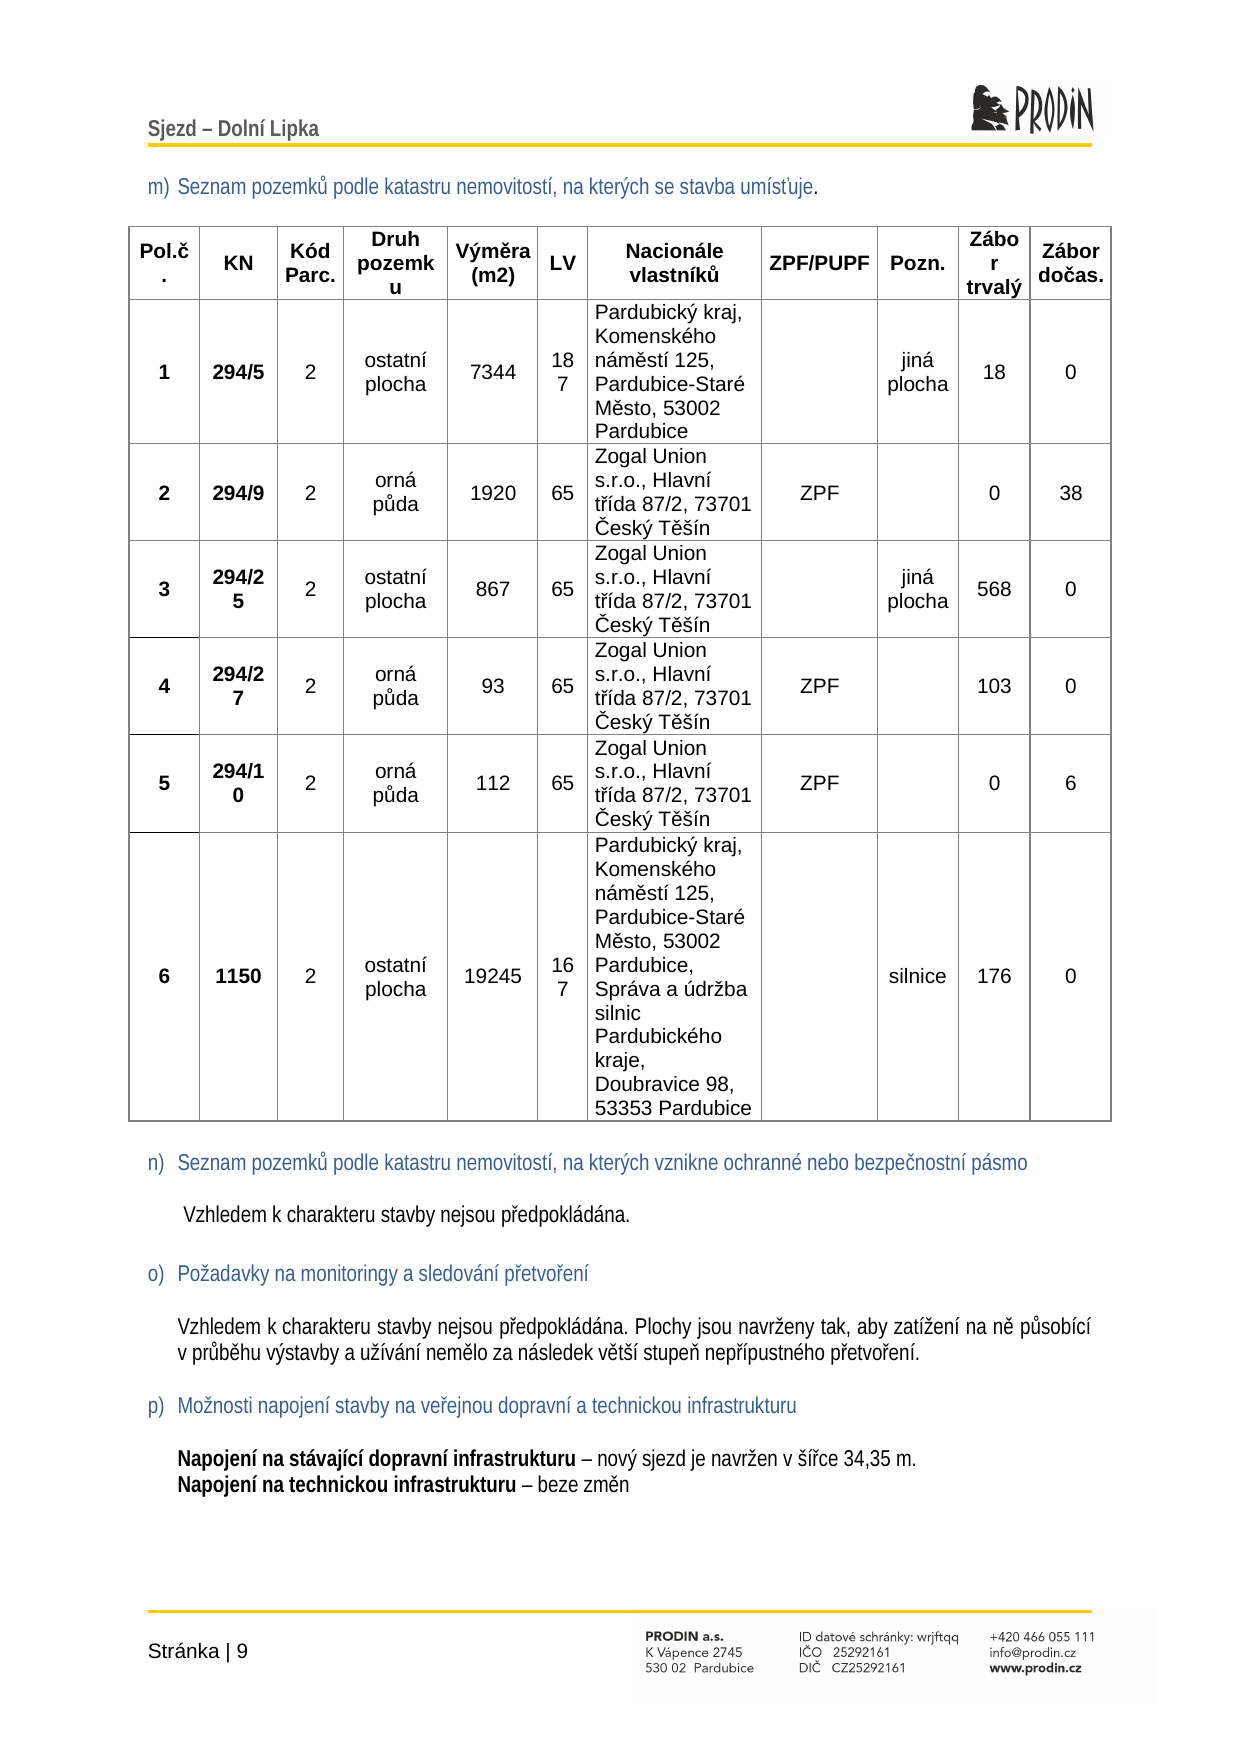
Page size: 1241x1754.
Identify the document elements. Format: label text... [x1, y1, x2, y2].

table_cell 103 [959, 638, 1029, 734]
picture [632, 1608, 1157, 1703]
table_cell 2 [278, 833, 343, 1120]
table_cell 294/10 [200, 735, 277, 832]
table_header Zábor trvalý [959, 227, 1029, 298]
table_cell 112 [448, 735, 537, 832]
table_cell Pardubický kraj, Komenského náměstí 125, Pardubice-Staré Město, 53002 Pardubice, Správa a údržba silnic Pardubického kraje, Doubravice 98, 53353 Pardubice [588, 833, 761, 1120]
table_cell 0 [1031, 638, 1110, 734]
table_header Výměra (m2) [448, 227, 537, 298]
table_cell 1150 [200, 833, 277, 1120]
table_cell ostatní plocha [344, 833, 447, 1120]
list Možnosti napojení stavby na veřejnou dopravní a technickou infrastrukturu [148, 1392, 1092, 1418]
text Napojení na technickou infrastrukturu – beze změn [177, 1471, 1092, 1497]
table_header Pol.č. [130, 227, 199, 298]
table_cell 1 [130, 300, 199, 443]
table_cell silnice [878, 833, 958, 1120]
table_cell 2 [278, 735, 343, 832]
table_cell orná půda [344, 735, 447, 832]
table_cell 3 [130, 541, 199, 637]
table_header Pozn. [878, 227, 958, 298]
table_cell 294/27 [200, 638, 277, 734]
table_cell orná půda [344, 444, 447, 540]
table_cell ostatní plocha [344, 541, 447, 637]
table_cell 0 [1031, 833, 1110, 1120]
table_cell 19245 [448, 833, 537, 1120]
table_cell jiná plocha [878, 541, 958, 637]
table_cell 38 [1031, 444, 1110, 540]
table_cell ostatní plocha [344, 300, 447, 443]
text Vzhledem k charakteru stavby nejsou předpokládána. [148, 1201, 1092, 1228]
table_cell 18 [959, 300, 1029, 443]
table_cell 568 [959, 541, 1029, 637]
table_cell ZPF [762, 638, 877, 734]
table_cell [762, 541, 877, 637]
table_cell 0 [959, 444, 1029, 540]
table_cell Zogal Union s.r.o., Hlavní třída 87/2, 73701 Český Těšín [588, 638, 761, 734]
table_cell 2 [278, 300, 343, 443]
table_cell 0 [959, 735, 1029, 832]
table_cell ZPF [762, 735, 877, 832]
table_cell 294/25 [200, 541, 277, 637]
table_cell 65 [538, 541, 587, 637]
table_header ZPF/PUPF [762, 227, 877, 298]
table_cell 2 [278, 638, 343, 734]
table_cell 7344 [448, 300, 537, 443]
table_header Nacionále vlastníků [588, 227, 761, 298]
table_cell [762, 300, 877, 443]
table_cell [878, 735, 958, 832]
table_cell 0 [1031, 300, 1110, 443]
table_cell [762, 833, 877, 1120]
table_cell 867 [448, 541, 537, 637]
table_cell Zogal Union s.r.o., Hlavní třída 87/2, 73701 Český Těšín [588, 735, 761, 832]
table_cell 6 [1031, 735, 1110, 832]
table_header Kód Parc. [278, 227, 343, 298]
table_cell Zogal Union s.r.o., Hlavní třída 87/2, 73701 Český Těšín [588, 541, 761, 637]
list Seznam pozemků podle katastru nemovitostí, na kterých vznikne ochranné nebo bezpečnostní pásmo [148, 1148, 1092, 1175]
table_cell 65 [538, 638, 587, 734]
table_cell 167 [538, 833, 587, 1120]
table_cell 294/9 [200, 444, 277, 540]
list Požadavky na monitoringy a sledování přetvoření [148, 1260, 1092, 1287]
table_cell 176 [959, 833, 1029, 1120]
table_cell 187 [538, 300, 587, 443]
table_cell [878, 444, 958, 540]
table_cell ZPF [762, 444, 877, 540]
table_cell 2 [278, 541, 343, 637]
table_cell orná půda [344, 638, 447, 734]
table_cell Zogal Union s.r.o., Hlavní třída 87/2, 73701 Český Těšín [588, 444, 761, 540]
table_cell 4 [130, 638, 199, 734]
table_cell 2 [130, 444, 199, 540]
table_header LV [538, 227, 587, 298]
table_cell Pardubický kraj, Komenského náměstí 125, Pardubice-Staré Město, 53002 Pardubice [588, 300, 761, 443]
table_cell 6 [130, 833, 199, 1120]
table_cell [878, 638, 958, 734]
table_header Druh pozemku [344, 227, 447, 298]
table_cell 93 [448, 638, 537, 734]
table_cell 1920 [448, 444, 537, 540]
table_cell 65 [538, 444, 587, 540]
table_cell jiná plocha [878, 300, 958, 443]
list Vzhledem k charakteru stavby nejsou předpokládána. Plochy jsou navrženy tak, aby zatížení na ně působící v průběhu výstavby a užívání nemělo za následek větší stupeň nepřípustného přetvoření. [177, 1313, 1092, 1366]
table_cell 0 [1031, 541, 1110, 637]
list Seznam pozemků podle katastru nemovitostí, na kterých se stavba umísťuje. [148, 173, 1092, 199]
table_cell 5 [130, 735, 199, 832]
picture [968, 81, 1106, 139]
table_header KN [200, 227, 277, 298]
table_cell 294/5 [200, 300, 277, 443]
table_cell 65 [538, 735, 587, 832]
text Napojení na stávající dopravní infrastrukturu – nový sjezd je navržen v šířce 34,35 m. [177, 1445, 1092, 1471]
table_cell 2 [278, 444, 343, 540]
table_header Zábor dočas. [1031, 227, 1110, 298]
